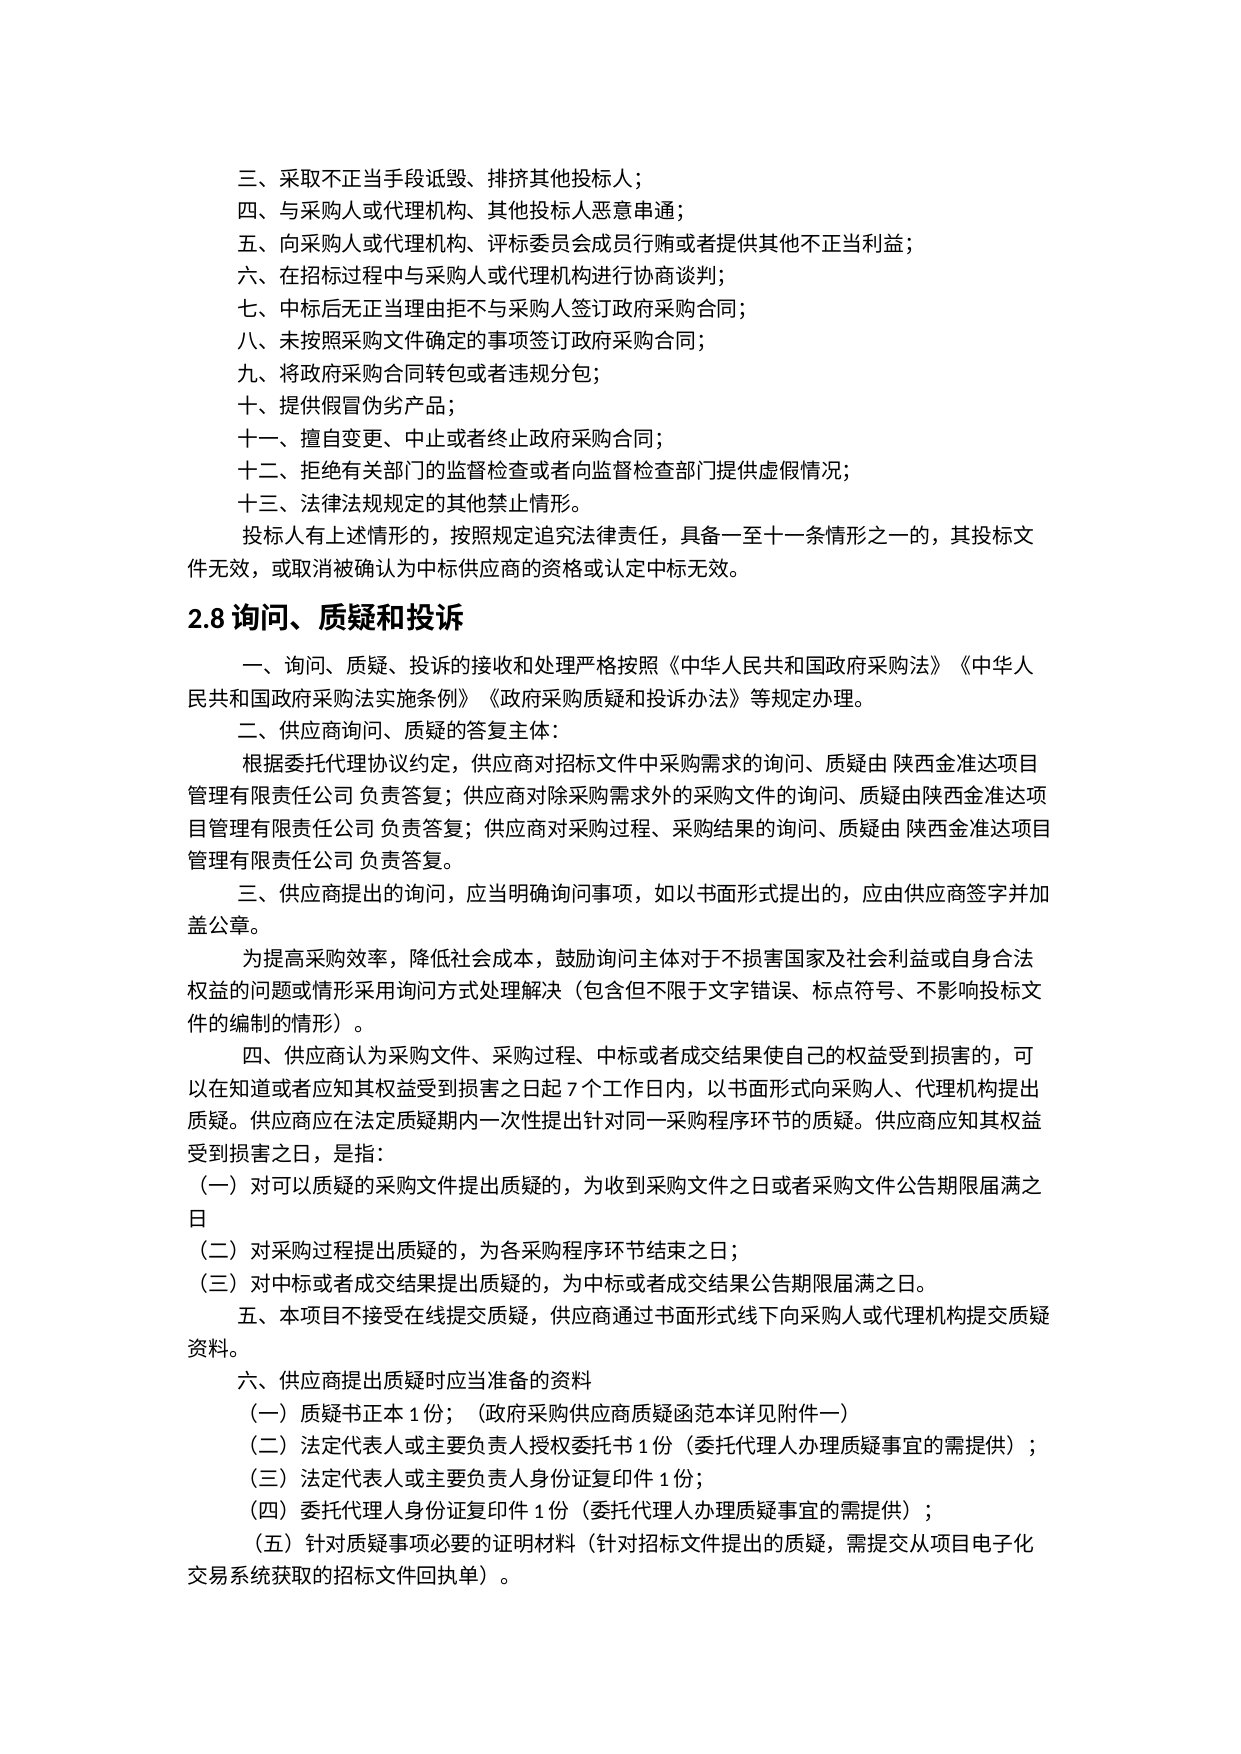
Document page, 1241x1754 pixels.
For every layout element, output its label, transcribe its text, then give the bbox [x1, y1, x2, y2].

text 四、供应商认为采购文件、采购过程、中标或者成交结果使自己的权益受到损害的，可以在知道或者应知其权益受到损害之日起7个工作日内，以书面形式向采购人、代理机构提出质疑。供应商应在法定质疑期内一次性提出针对同一采购程序环节的质疑。供应商应知其权益受到损害之日，是指： [187, 1039, 1053, 1169]
text （二）对采购过程提出质疑的，为各采购程序环节结束之日； [187, 1234, 1053, 1267]
text 三、采取不正当手段诋毁、排挤其他投标人； [187, 162, 1053, 194]
text （二）法定代表人或主要负责人授权委托书1份（委托代理人办理质疑事宜的需提供）； [187, 1429, 1053, 1462]
text 2.8询问、质疑和投诉 [187, 584, 1053, 649]
text （三）法定代表人或主要负责人身份证复印件1份； [187, 1462, 1053, 1494]
text 五、向采购人或代理机构、评标委员会成员行贿或者提供其他不正当利益； [187, 227, 1053, 259]
text （一）质疑书正本1份；（政府采购供应商质疑函范本详见附件一） [187, 1397, 1053, 1429]
text 十一、擅自变更、中止或者终止政府采购合同； [187, 422, 1053, 454]
text 四、与采购人或代理机构、其他投标人恶意串通； [187, 194, 1053, 227]
text 十、提供假冒伪劣产品； [187, 389, 1053, 422]
text 七、中标后无正当理由拒不与采购人签订政府采购合同； [187, 292, 1053, 324]
text 十三、法律法规规定的其他禁止情形。 [187, 487, 1053, 519]
text （三）对中标或者成交结果提出质疑的，为中标或者成交结果公告期限届满之日。 [187, 1267, 1053, 1299]
text 十二、拒绝有关部门的监督检查或者向监督检查部门提供虚假情况； [187, 454, 1053, 487]
text 为提高采购效率，降低社会成本，鼓励询问主体对于不损害国家及社会利益或自身合法权益的问题或情形采用询问方式处理解决（包含但不限于文字错误、标点符号、不影响投标文件的编制的情形）。 [187, 942, 1053, 1039]
text 二、供应商询问、质疑的答复主体： [187, 714, 1053, 747]
text 九、将政府采购合同转包或者违规分包； [187, 357, 1053, 389]
text 五、本项目不接受在线提交质疑，供应商通过书面形式线下向采购人或代理机构提交质疑资料。 [187, 1299, 1053, 1364]
text 三、供应商提出的询问，应当明确询问事项，如以书面形式提出的，应由供应商签字并加盖公章。 [187, 877, 1053, 942]
text 六、供应商提出质疑时应当准备的资料 [187, 1364, 1053, 1397]
text 八、未按照采购文件确定的事项签订政府采购合同； [187, 324, 1053, 357]
text 六、在招标过程中与采购人或代理机构进行协商谈判； [187, 259, 1053, 292]
text 投标人有上述情形的，按照规定追究法律责任，具备一至十一条情形之一的，其投标文件无效，或取消被确认为中标供应商的资格或认定中标无效。 [187, 519, 1053, 584]
text 根据委托代理协议约定，供应商对招标文件中采购需求的询问、质疑由 陕西金准达项目管理有限责任公司 负责答复；供应商对除采购需求外的采购文件的询问、质疑由陕西金准达项目管理有限责任公司 负责答复；供应商对采购过程、采购结果的询问、质疑由 陕西金准达项目管理有限责任公司 负责答复。 [187, 747, 1053, 877]
text 一、询问、质疑、投诉的接收和处理严格按照《中华人民共和国政府采购法》《中华人民共和国政府采购法实施条例》《政府采购质疑和投诉办法》等规定办理。 [187, 649, 1053, 714]
text （五）针对质疑事项必要的证明材料（针对招标文件提出的质疑，需提交从项目电子化交易系统获取的招标文件回执单）。 [187, 1527, 1053, 1592]
text （四）委托代理人身份证复印件1份（委托代理人办理质疑事宜的需提供）； [187, 1494, 1053, 1527]
text （一）对可以质疑的采购文件提出质疑的，为收到采购文件之日或者采购文件公告期限届满之日 [187, 1169, 1053, 1234]
